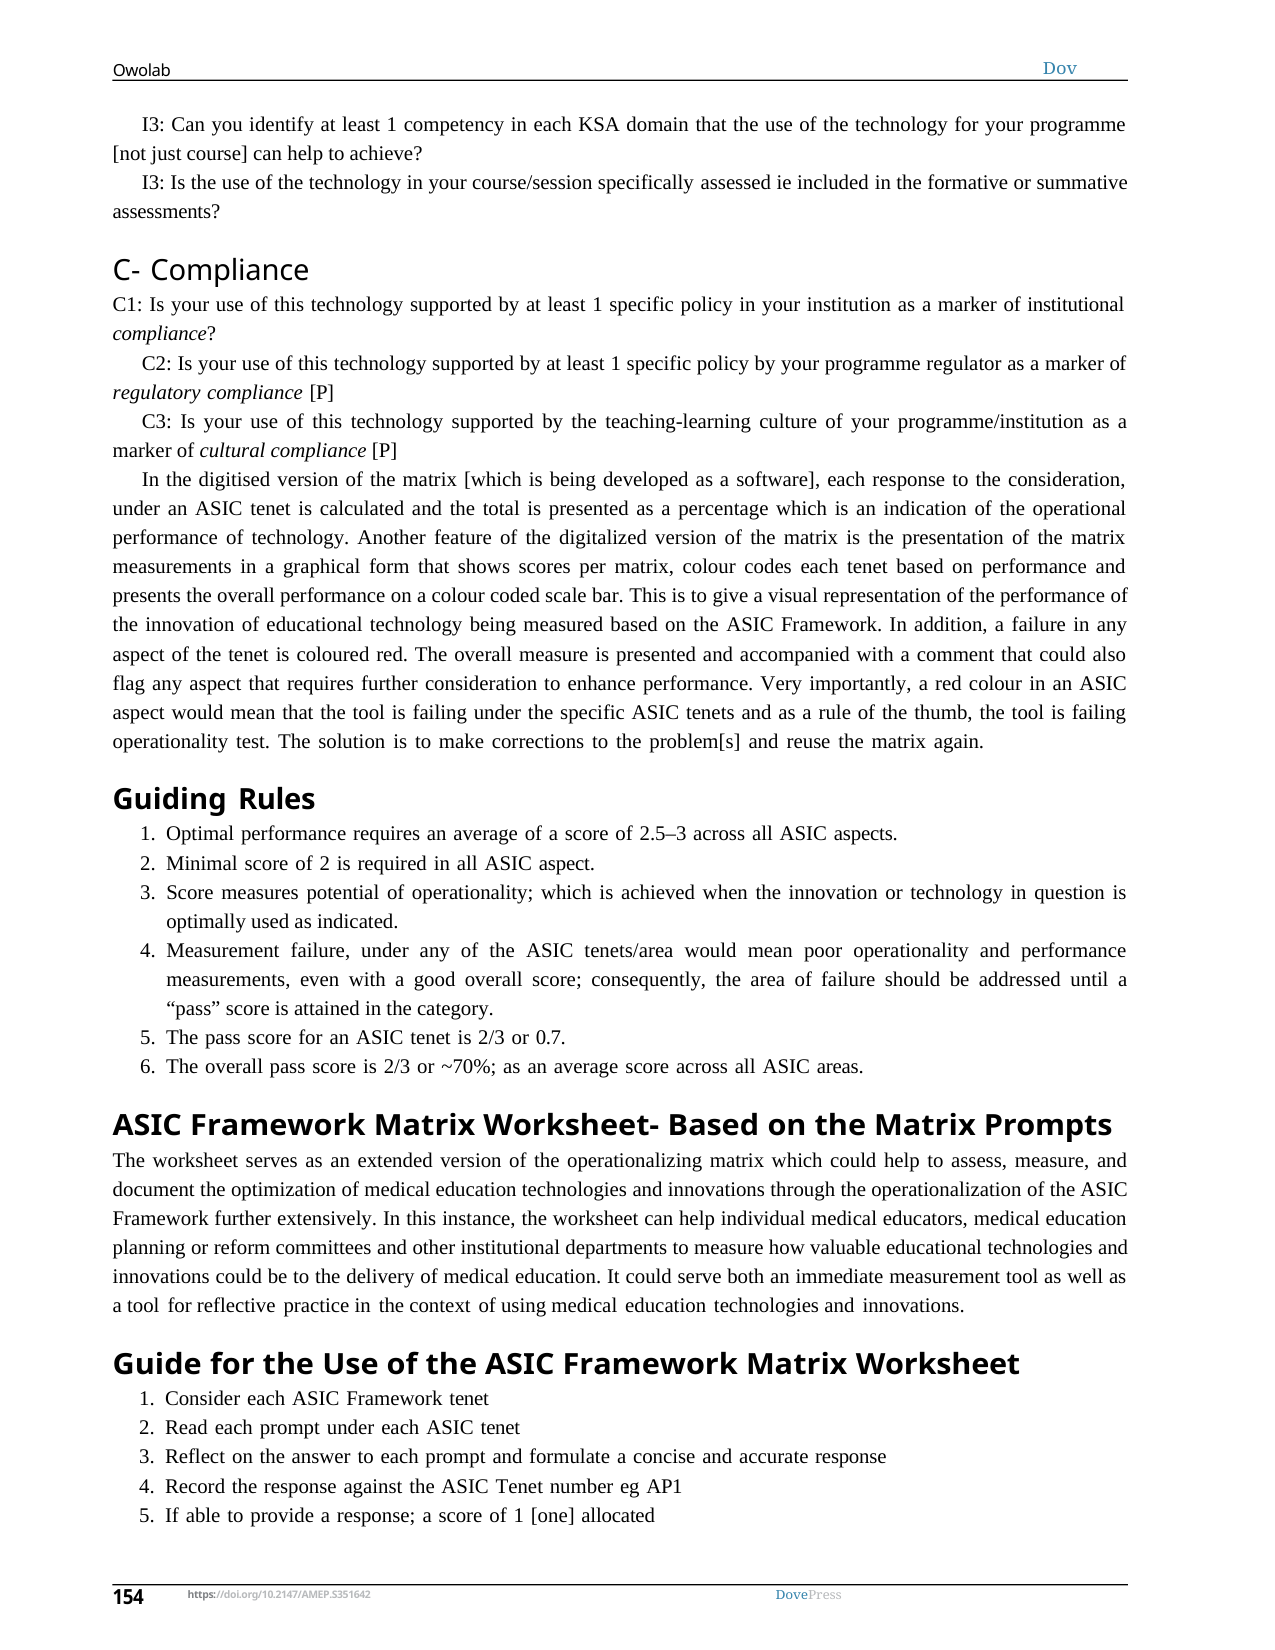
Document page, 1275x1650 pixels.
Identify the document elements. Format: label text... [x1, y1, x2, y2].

text The worksheet serves as an extended version of the operationalizing matrix which could help to assess, measure, and document the optimization of medical education technologies and innovations through the operationalization of the ASIC Framework further extensively. In this instance, the worksheet can help individual medical educators, medical education planning or reform committees and other institutional departments to measure how valuable educational technologies and innovations could be to the delivery of medical education. It could serve both an immediate measurement tool as well as a tool for reflective practice in the context of using medical education technologies and innovations. [112, 1148, 1128, 1317]
list Read each prompt under each ASIC tenet [139, 1415, 1200, 1439]
text 154 [112, 1586, 147, 1609]
text In the digitised version of the matrix [which is being developed as a software], each response to the consideration, under an ASIC tenet is calculated and the total is presented as a percentage which is an indication of the operational performance of technology. Another feature of the digitalized version of the matrix is the presentation of the matrix measurements in a graphical form that shows scores per matrix, colour codes each tenet based on performance and presents the overall performance on a colour coded scale bar. This is to give a visual representation of the performance of the innovation of educational technology being measured based on the ASIC Framework. In addition, a failure in any aspect of the tenet is coloured red. The overall measure is presented and accompanied with a comment that could also flag any aspect that requires further consideration to enhance performance. Very importantly, a red colour in an ASIC aspect would mean that the tool is failing under the specific ASIC tenets and as a rule of the thumb, the tool is failing operationality test. The solution is to make corrections to the problem[s] and reuse the matrix again. [112, 467, 1128, 753]
list Minimal score of 2 is required in all ASIC aspect. [140, 851, 1200, 875]
list Score measures potential of operationality; which is achieved when the innovation or technology in question is optimally used as indicated. [140, 880, 1128, 933]
list Optimal performance requires an average of a score of 2.5–3 across all ASIC aspects. [140, 821, 1200, 845]
list If able to provide a response; a score of 1 [one] allocated [139, 1503, 1200, 1527]
text C1: Is your use of this technology supported by at least 1 specific policy in your institution as a marker of institutional [112, 292, 1200, 316]
text I3: Can you identify at least 1 competency in each KSA domain that the use of the technology for your programme [not just course] can help to achieve? [112, 112, 1128, 165]
text C2: Is your use of this technology supported by at least 1 specific policy by your programme regulator as a marker of [142, 350, 1200, 374]
text C3: Is your use of this technology supported by the teaching-learning culture of your programme/institution as a marker of cultural compliance [P] [112, 409, 1128, 462]
text DovePress [775, 1586, 1200, 1603]
subtitle C- Compliance [112, 249, 1200, 289]
list Measurement failure, under any of the ASIC tenets/area would mean poor operationality and performance measurements, even with a good overall score; consequently, the area of failure should be addressed until a “pass” score is attained in the category. [140, 938, 1128, 1020]
list Record the response against the ASIC Tenet number eg AP1 [139, 1474, 1200, 1498]
list Consider each ASIC Framework tenet [139, 1386, 1200, 1410]
list The pass score for an ASIC tenet is 2/3 or 0.7. [140, 1025, 1200, 1049]
text https://doi.org/10.2147/AMEP.S351642 [187, 1587, 372, 1601]
subtitle ASIC Framework Matrix Worksheet- Based on the Matrix Prompts [112, 1105, 1200, 1144]
text compliance? [112, 321, 1200, 345]
list Reflect on the answer to each prompt and formulate a concise and accurate response [139, 1444, 1200, 1468]
subtitle Guide for the Use of the ASIC Framework Matrix Worksheet [112, 1343, 1200, 1383]
text I3: Is the use of the technology in your course/session specifically assessed ie included in the formative or summative assessments? [112, 170, 1128, 223]
text regulatory compliance [P] [112, 380, 1200, 404]
list The overall pass score is 2/3 or ~70%; as an average score across all ASIC areas. [140, 1054, 1200, 1078]
subtitle Guiding Rules [112, 778, 1200, 818]
